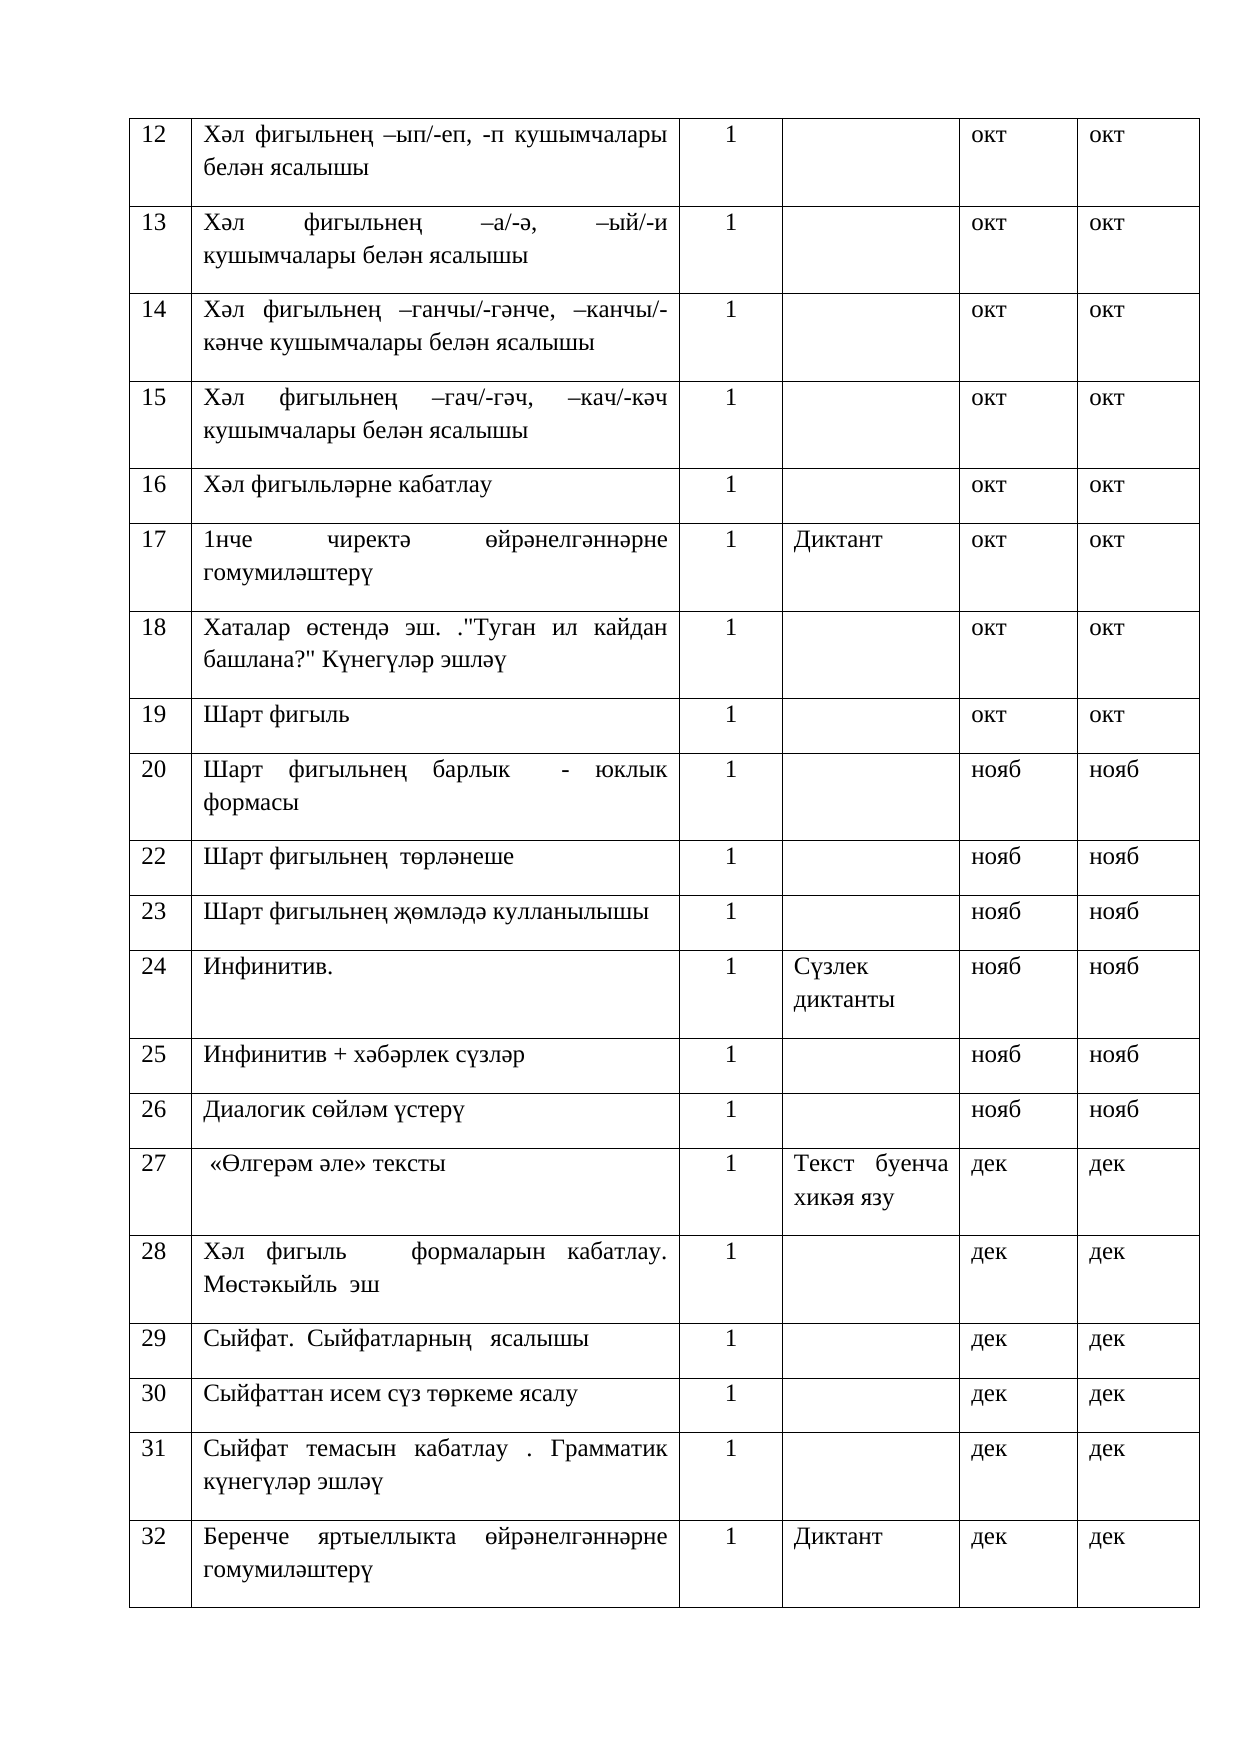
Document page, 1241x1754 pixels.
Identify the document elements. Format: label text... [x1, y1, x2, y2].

table_cell нояб [960, 754, 1077, 840]
table_cell [783, 1094, 959, 1147]
table_cell 19 [130, 699, 191, 753]
table_cell дек [960, 1324, 1077, 1377]
table_cell [783, 754, 959, 840]
table_cell нояб [1078, 1039, 1199, 1093]
table_cell Диалогик сөйләм үстерү [192, 1094, 679, 1147]
table_cell Хәл фигыльнең –ганчы/-гәнче, –канчы/-кәнче кушымчалары белән ясалышы [192, 294, 679, 381]
table_cell 1 [680, 896, 782, 950]
table_cell нояб [1078, 951, 1199, 1038]
table_cell [783, 294, 959, 381]
table_cell окт [1078, 524, 1199, 611]
table_cell нояб [960, 1039, 1077, 1093]
table_cell окт [1078, 469, 1199, 523]
table_cell нояб [1078, 841, 1199, 895]
table_cell 18 [130, 612, 191, 698]
table_cell [783, 1236, 959, 1322]
table_cell [783, 382, 959, 468]
table_cell Хәл фигыльнең –ып/-еп, -п кушымчалары белән ясалышы [192, 119, 679, 206]
table_cell окт [1078, 382, 1199, 468]
table_cell 13 [130, 207, 191, 293]
table_cell 1 [680, 294, 782, 381]
table_cell дек [1078, 1379, 1199, 1432]
table_cell 1 [680, 469, 782, 523]
table_cell нояб [1078, 754, 1199, 840]
table_cell 25 [130, 1039, 191, 1093]
table_cell дек [960, 1149, 1077, 1235]
table_cell Хәл фигыльнең –гач/-гәч, –кач/-кәч кушымчалары белән ясалышы [192, 382, 679, 468]
table_cell 27 [130, 1149, 191, 1235]
table_cell 1 [680, 207, 782, 293]
table_cell 32 [130, 1521, 191, 1607]
table_cell Беренче яртыеллыкта өйрәнелгәннәрне гомумиләштерү [192, 1521, 679, 1607]
table_cell окт [1078, 294, 1199, 381]
table_cell 16 [130, 469, 191, 523]
table_cell 29 [130, 1324, 191, 1377]
table_cell дек [960, 1236, 1077, 1322]
table_cell 12 [130, 119, 191, 206]
table_cell дек [1078, 1236, 1199, 1322]
table_cell 1 [680, 1094, 782, 1147]
table_cell [783, 841, 959, 895]
table_cell Инфинитив + хәбәрлек сүзләр [192, 1039, 679, 1093]
table_cell 1 [680, 1324, 782, 1377]
table_cell окт [960, 612, 1077, 698]
table_cell 26 [130, 1094, 191, 1147]
table_cell дек [1078, 1324, 1199, 1377]
table_cell окт [960, 207, 1077, 293]
table_cell 14 [130, 294, 191, 381]
table_cell [783, 1039, 959, 1093]
table_cell 1 [680, 1236, 782, 1322]
table_cell нояб [1078, 896, 1199, 950]
table_cell нояб [960, 896, 1077, 950]
table_cell окт [960, 294, 1077, 381]
table_cell Шарт фигыльнең барлык - юклык формасы [192, 754, 679, 840]
table_cell 1 [680, 1379, 782, 1432]
table_cell 1 [680, 951, 782, 1038]
table_cell [783, 1324, 959, 1377]
table_cell нояб [960, 1094, 1077, 1147]
table_cell Диктант [783, 524, 959, 611]
table_cell «Өлгерәм әле» тексты [192, 1149, 679, 1235]
table_cell [783, 1379, 959, 1432]
table_cell 1 [680, 524, 782, 611]
table_cell дек [1078, 1521, 1199, 1607]
table_cell дек [1078, 1149, 1199, 1235]
table_cell [783, 699, 959, 753]
table_cell Сыйфаттан исем сүз төркеме ясалу [192, 1379, 679, 1432]
table_cell [783, 207, 959, 293]
table_cell окт [1078, 699, 1199, 753]
table_cell 28 [130, 1236, 191, 1322]
table_cell Инфинитив. [192, 951, 679, 1038]
table_cell 24 [130, 951, 191, 1038]
table_cell 1 [680, 612, 782, 698]
table_cell Диктант [783, 1521, 959, 1607]
table_cell окт [960, 382, 1077, 468]
table_cell [783, 612, 959, 698]
table_cell [783, 469, 959, 523]
table_cell 15 [130, 382, 191, 468]
table_cell дек [960, 1433, 1077, 1520]
table_cell 1 [680, 119, 782, 206]
table_cell [783, 1433, 959, 1520]
table_cell 1 [680, 1149, 782, 1235]
table_cell 1 [680, 1433, 782, 1520]
table_cell окт [960, 699, 1077, 753]
table_cell 17 [130, 524, 191, 611]
table_cell Хәл фигыльләрне кабатлау [192, 469, 679, 523]
table_cell 1 [680, 754, 782, 840]
table_cell нояб [960, 841, 1077, 895]
table_cell Шарт фигыльнең төрләнеше [192, 841, 679, 895]
table_cell дек [960, 1521, 1077, 1607]
table_cell Шарт фигыль [192, 699, 679, 753]
table_cell 31 [130, 1433, 191, 1520]
table_cell окт [1078, 207, 1199, 293]
table_cell Текст буенча хикәя язу [783, 1149, 959, 1235]
table_cell дек [960, 1379, 1077, 1432]
table_cell окт [1078, 612, 1199, 698]
table_cell 1 [680, 382, 782, 468]
table_cell Сыйфат. Сыйфатларның ясалышы [192, 1324, 679, 1377]
table_cell Шарт фигыльнең җөмләдә кулланылышы [192, 896, 679, 950]
table_cell 1нче чиректә өйрәнелгәннәрне гомумиләштерү [192, 524, 679, 611]
table_cell 1 [680, 699, 782, 753]
table_cell окт [1078, 119, 1199, 206]
table_cell нояб [960, 951, 1077, 1038]
table_cell Сүзлек диктанты [783, 951, 959, 1038]
table_cell 23 [130, 896, 191, 950]
table_cell Хәл фигыль формаларын кабатлау. Мөстәкыйль эш [192, 1236, 679, 1322]
table_cell окт [960, 524, 1077, 611]
table_cell окт [960, 469, 1077, 523]
table_cell Хаталар өстендә эш. ."Туган ил кайдан башлана?" Күнегүләр эшләү [192, 612, 679, 698]
table_cell 1 [680, 1039, 782, 1093]
table_cell Хәл фигыльнең –а/-ә, –ый/-и кушымчалары белән ясалышы [192, 207, 679, 293]
table_cell 22 [130, 841, 191, 895]
table_cell 20 [130, 754, 191, 840]
table_cell 1 [680, 841, 782, 895]
table_cell 30 [130, 1379, 191, 1432]
table_cell окт [960, 119, 1077, 206]
table_cell [783, 896, 959, 950]
table_cell 1 [680, 1521, 782, 1607]
table_cell [783, 119, 959, 206]
table_cell нояб [1078, 1094, 1199, 1147]
table_cell Сыйфат темасын кабатлау . Грамматик күнегүләр эшләү [192, 1433, 679, 1520]
table_cell дек [1078, 1433, 1199, 1520]
